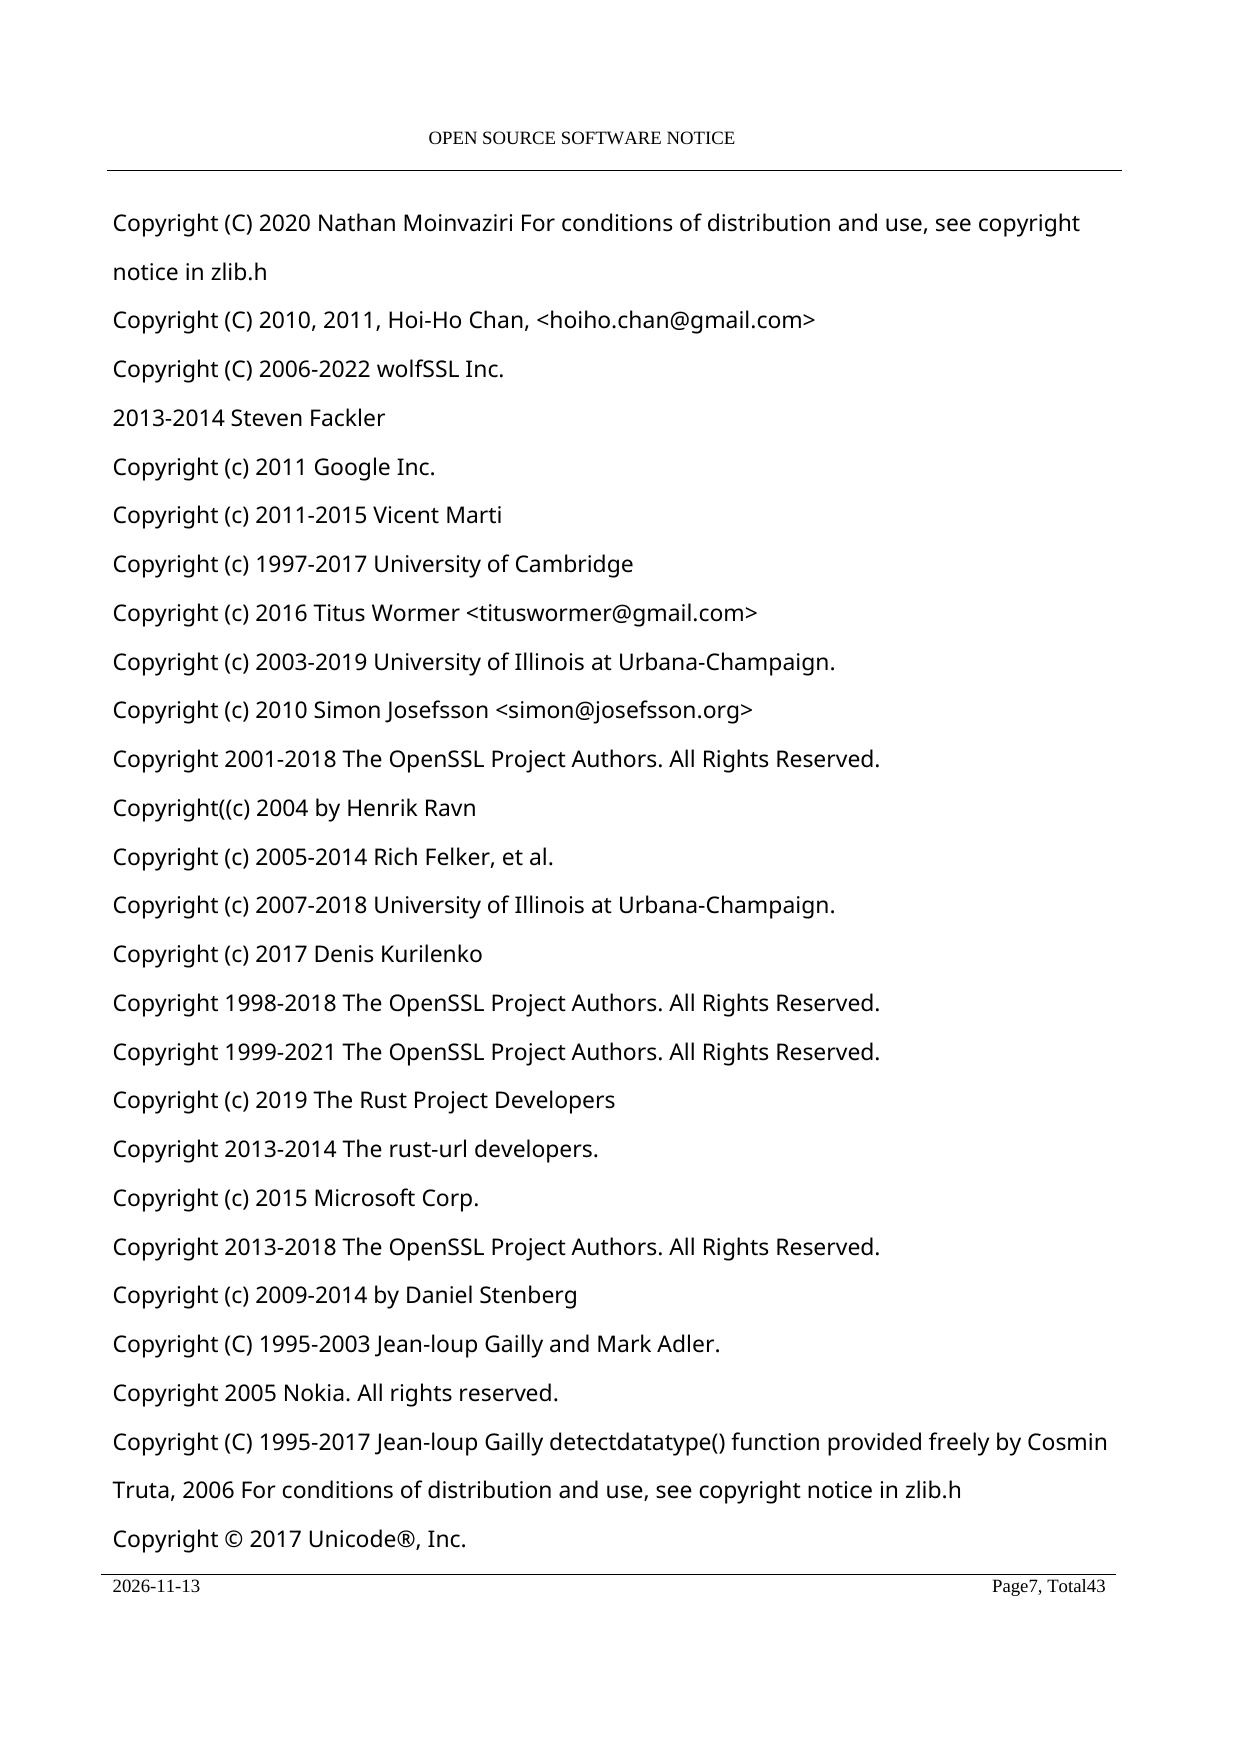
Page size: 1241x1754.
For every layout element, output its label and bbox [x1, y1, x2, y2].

text [112, 206, 1128, 1555]
